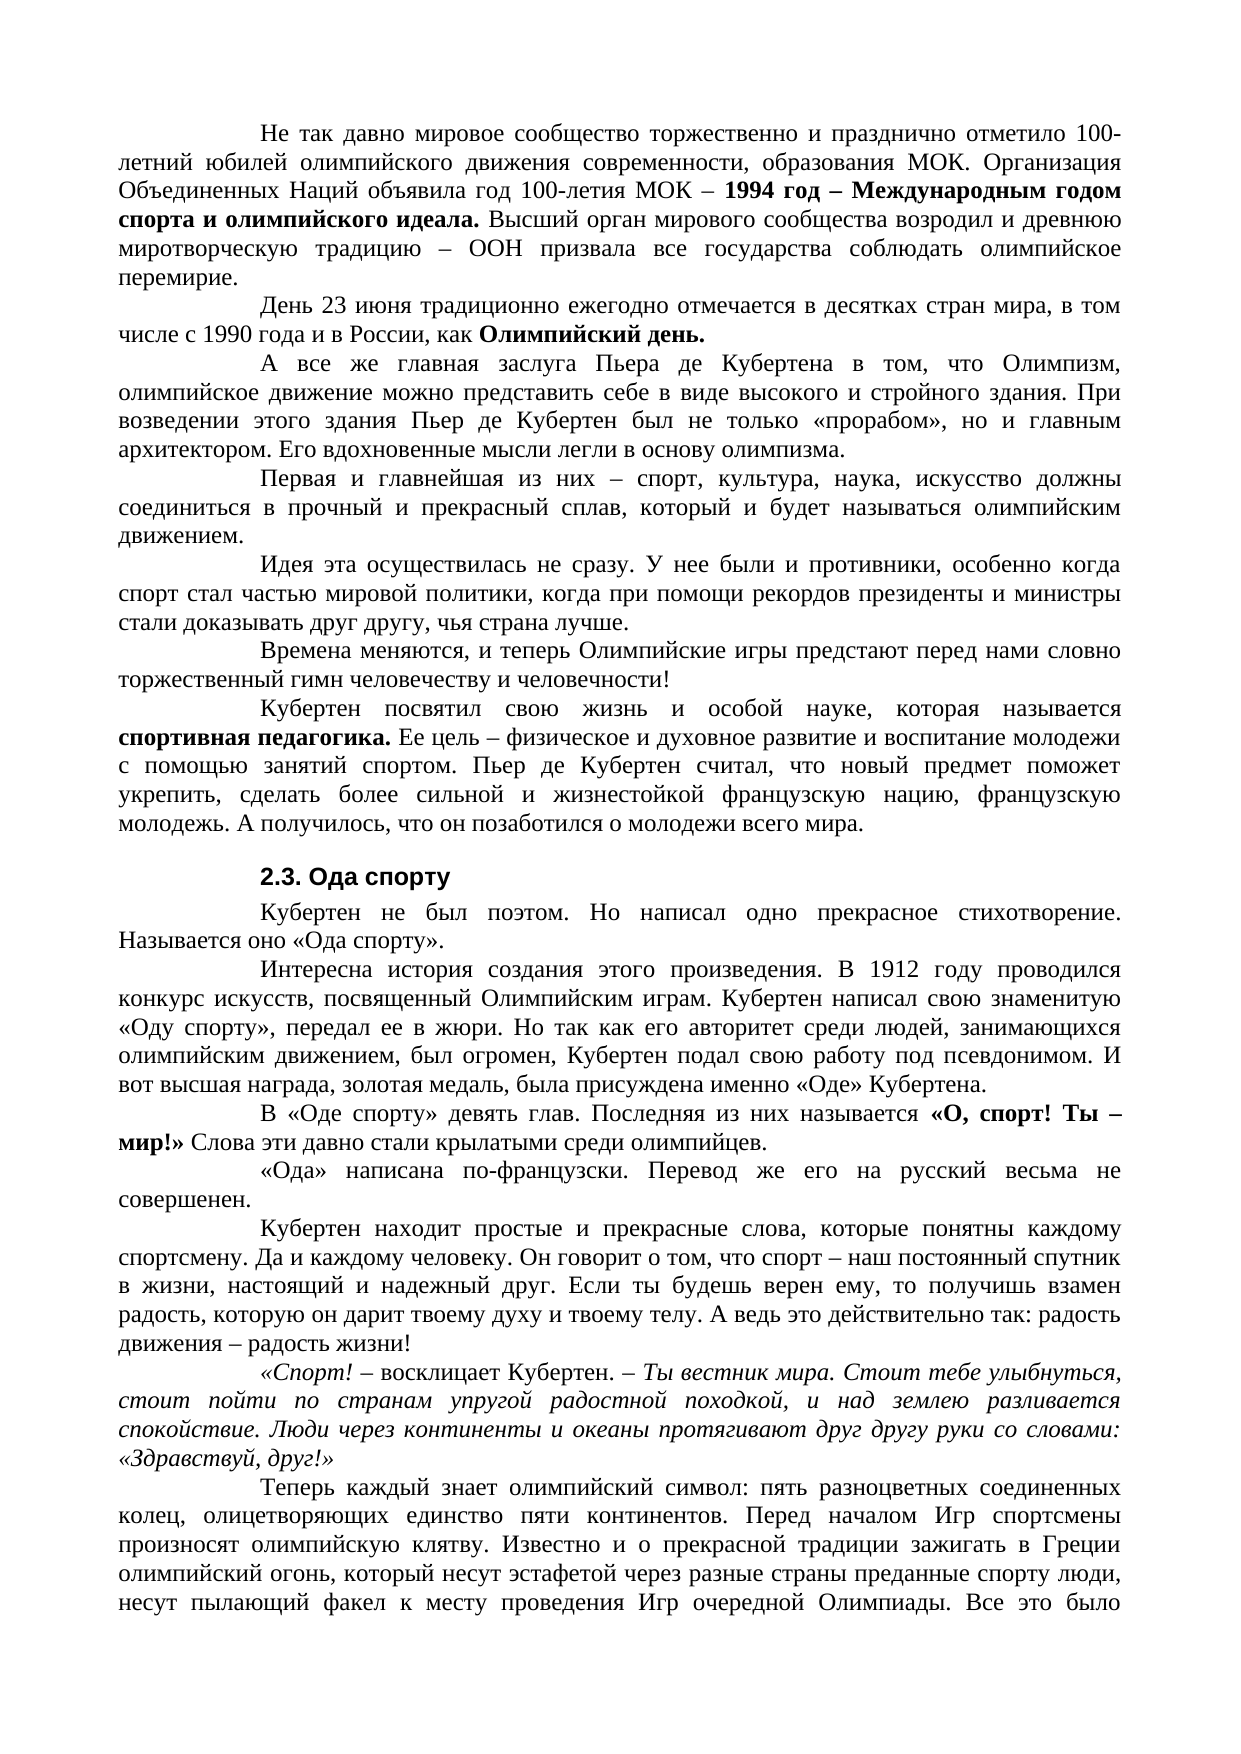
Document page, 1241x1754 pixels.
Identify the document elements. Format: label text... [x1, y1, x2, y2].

text Первая и главнейшая из них – спорт, культура, наука, искусство должны соединиться в прочный и прекрасный сплав, который и будет называться олимпийским движением. [118, 463, 1122, 549]
text Кубертен находит простые и прекрасные слова, которые понятны каждому спортсмену. Да и каждому человеку. Он говорит о том, что спорт – наш постоянный спутник в жизни, настоящий и надежный друг. Если ты будешь верен ему, то получишь взамен радость, которую он дарит твоему духу и твоему телу. А ведь это действительно так: радость движения – радость жизни! [118, 1213, 1122, 1357]
text Кубертен не был поэтом. Но написал одно прекрасное стихотворение. Называется оно «Ода спорту». [118, 897, 1122, 954]
text Интересна история создания этого произведения. В 1912 году проводился конкурс искусств, посвященный Олимпийским играм. Кубертен написал свою знаменитую «Оду спорту», передал ее в жюри. Но так как его авторитет среди людей, занимающихся олимпийским движением, был огромен, Кубертен подал свою работу под псевдонимом. И вот высшая награда, золотая медаль, была присуждена именно «Оде» Кубертена. [118, 954, 1122, 1098]
text В «Оде спорту» девять глав. Последняя из них называется «О, спорт! Ты – мир!» Слова эти давно стали крылатыми среди олимпийцев. [118, 1098, 1122, 1156]
subtitle 2.3. Ода спорту [118, 862, 1122, 891]
text Идея эта осуществилась не сразу. У нее были и противники, особенно когда спорт стал частью мировой политики, когда при помощи рекордов президенты и министры стали доказывать друг другу, чья страна лучше. [118, 549, 1122, 636]
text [118, 1472, 1122, 1616]
text «Ода» написана по-французски. Перевод же его на русский весьма не совершенен. [118, 1156, 1122, 1213]
text Времена меняются, и теперь Олимпийские игры предстают перед нами словно торжественный гимн человечеству и человечности! [118, 636, 1122, 693]
text А все же главная заслуга Пьера де Кубертена в том, что Олимпизм, олимпийское движение можно представить себе в виде высокого и стройного здания. При возведении этого здания Пьер де Кубертен был не только «прорабом», но и главным архитектором. Его вдохновенные мысли легли в основу олимпизма. [118, 348, 1122, 463]
text Не так давно мировое сообщество торжественно и празднично отметило 100-летний юбилей олимпийского движения современности, образования МОК. Организация Объединенных Наций объявила год 100-летия МОК – 1994 год – Международным годом спорта и олимпийского идеала. Высший орган мирового сообщества возродил и древнюю миротворческую традицию – ООН призвала все государства соблюдать олимпийское перемирие. [118, 118, 1122, 291]
text День 23 июня традиционно ежегодно отмечается в десятках стран мира, в том числе с 1990 года и в России, как Олимпийский день. [118, 291, 1122, 348]
text Кубертен посвятил свою жизнь и особой науке, которая называется спортивная педагогика. Ее цель – физическое и духовное развитие и воспитание молодежи с помощью занятий спортом. Пьер де Кубертен считал, что новый предмет поможет укрепить, сделать более сильной и жизнестойкой французскую нацию, французскую молодежь. А получилось, что он позаботился о молодежи всего мира. [118, 693, 1122, 837]
text «Спорт! – восклицает Кубертен. – Ты вестник мира. Стоит тебе улыбнуться, стоит пойти по странам упругой радостной походкой, и над землею разливается спокойствие. Люди через континенты и океаны протягивают друг другу руки со словами: «Здравствуй, друг!» [118, 1357, 1122, 1472]
